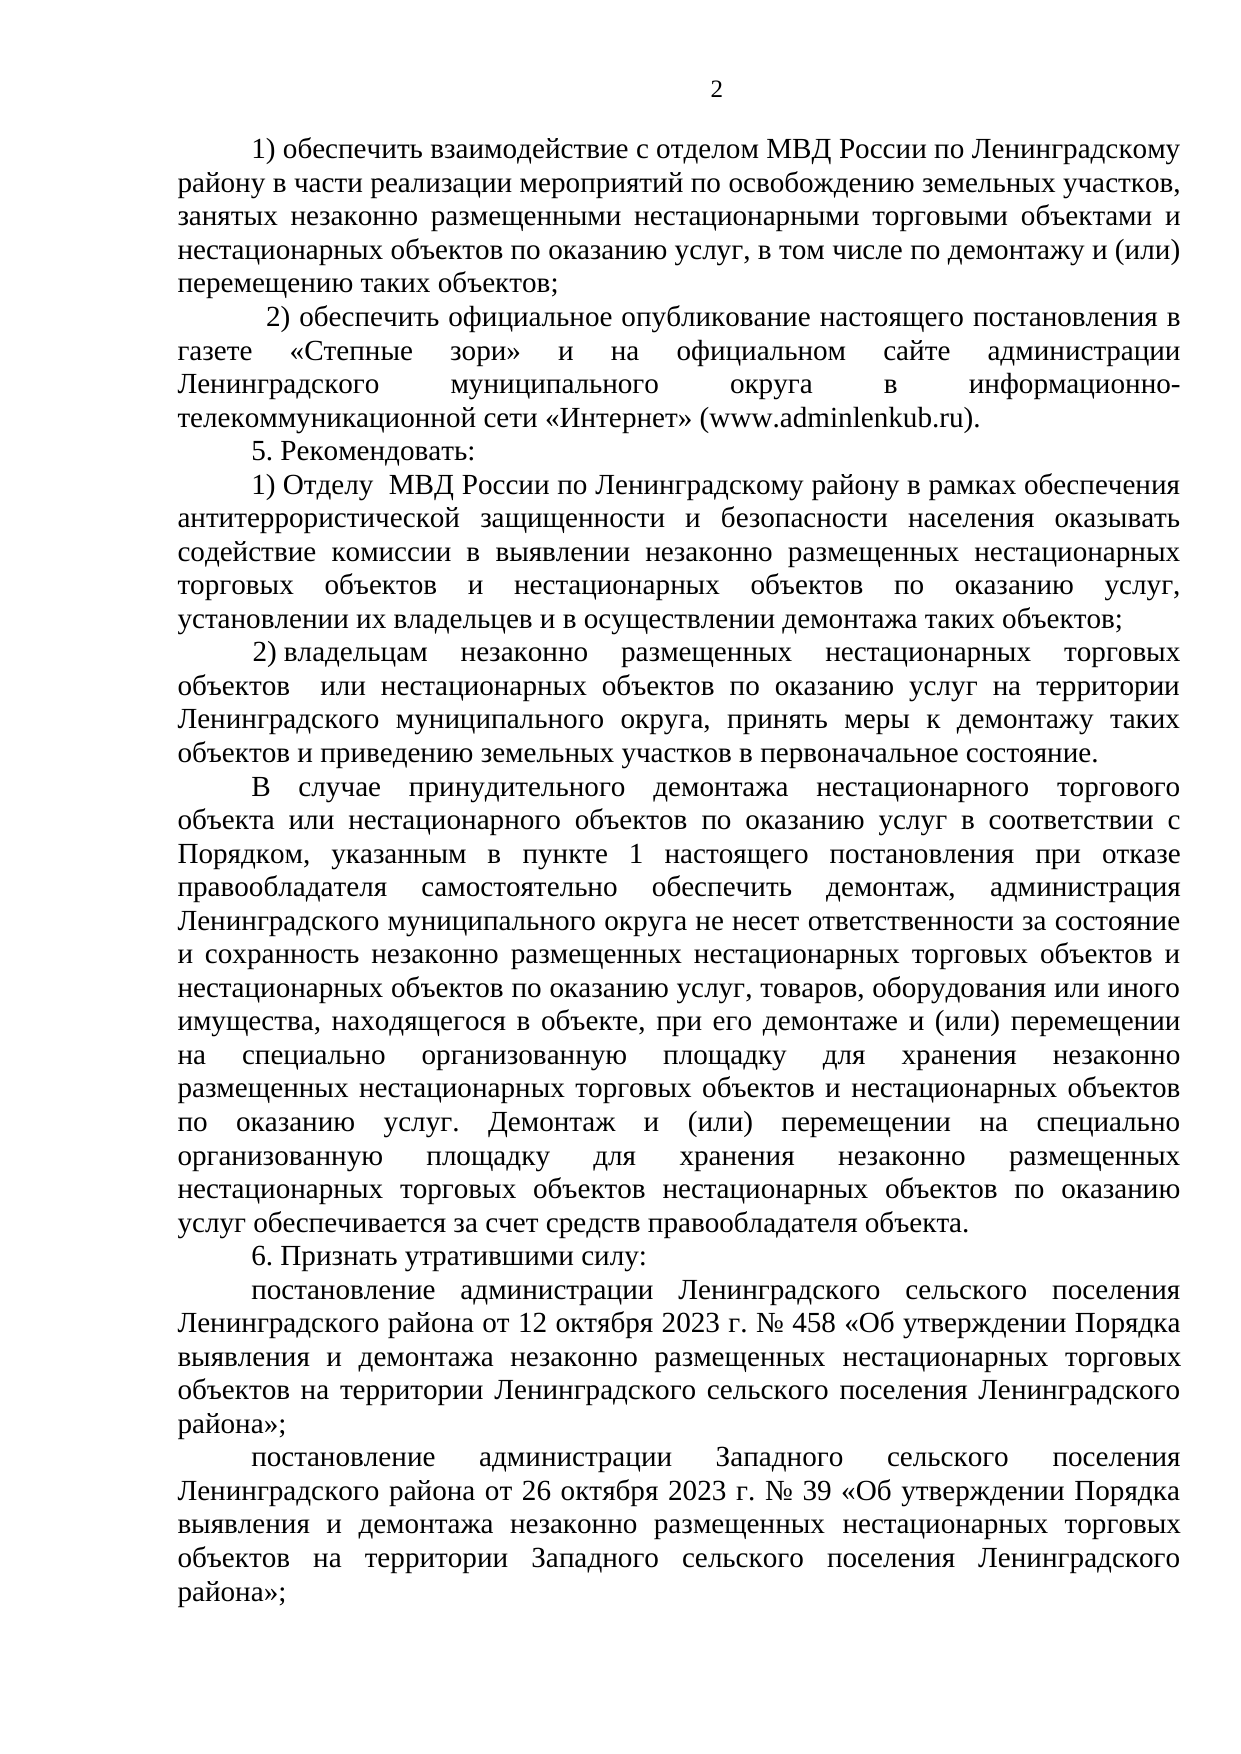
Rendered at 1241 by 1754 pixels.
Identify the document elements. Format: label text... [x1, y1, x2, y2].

text 6. Признать утратившими силу: [177, 1238, 1181, 1272]
text 2) владельцам незаконно размещенных нестационарных торговых объектов или нестационарных объектов по оказанию услуг на территории Ленинградского муниципального округа, принять меры к демонтажу таких объектов и приведению земельных участков в первоначальное состояние. [177, 634, 1181, 769]
text 1) Отделу МВД России по Ленинградскому району в рамках обеспечения антитеррористической защищенности и безопасности населения оказывать содействие комиссии в выявлении незаконно размещенных нестационарных торговых объектов и нестационарных объектов по оказанию услуг, установлении их владельцев и в осуществлении демонтажа таких объектов; [177, 467, 1181, 634]
text постановление администрации Ленинградского сельского поселения Ленинградского района от 12 октября 2023 г. № 458 «Об утверждении Порядка выявления и демонтажа незаконно размещенных нестационарных торговых объектов на территории Ленинградского сельского поселения Ленинградского района»; [177, 1272, 1181, 1439]
text постановление администрации Западного сельского поселения Ленинградского района от 26 октября 2023 г. № 39 «Об утверждении Порядка выявления и демонтажа незаконно размещенных нестационарных торговых объектов на территории Западного сельского поселения Ленинградского района»; [177, 1439, 1181, 1607]
text В случае принудительного демонтажа нестационарного торгового объекта или нестационарного объектов по оказанию услуг в соответствии с Порядком, указанным в пункте 1 настоящего постановления при отказе правообладателя самостоятельно обеспечить демонтаж, администрация Ленинградского муниципального округа не несет ответственности за состояние и сохранность незаконно размещенных нестационарных торговых объектов и нестационарных объектов по оказанию услуг, товаров, оборудования или иного имущества, находящегося в объекте, при его демонтаже и (или) перемещении на специально организованную площадку для хранения незаконно размещенных нестационарных торговых объектов и нестационарных объектов по оказанию услуг. Демонтаж и (или) перемещении на специально организованную площадку для хранения незаконно размещенных нестационарных торговых объектов нестационарных объектов по оказанию услуг обеспечивается за счет средств правообладателя объекта. [177, 769, 1181, 1238]
text 5. Рекомендовать: [177, 433, 1181, 467]
list обеспечить взаимодействие с отделом МВД России по Ленинградскому району в части реализации мероприятий по освобождению земельных участков, занятых незаконно размещенными нестационарными торговыми объектами и нестационарных объектов по оказанию услуг, в том числе по демонтажу и (или) перемещению таких объектов; [177, 131, 1181, 299]
text 2) обеспечить официальное опубликование настоящего постановления в газете «Степные зори» и на официальном сайте администрации Ленинградского муниципального округа в информационно-телекоммуникационной сети «Интернет» (www.adminlenkub.ru). [177, 299, 1181, 433]
